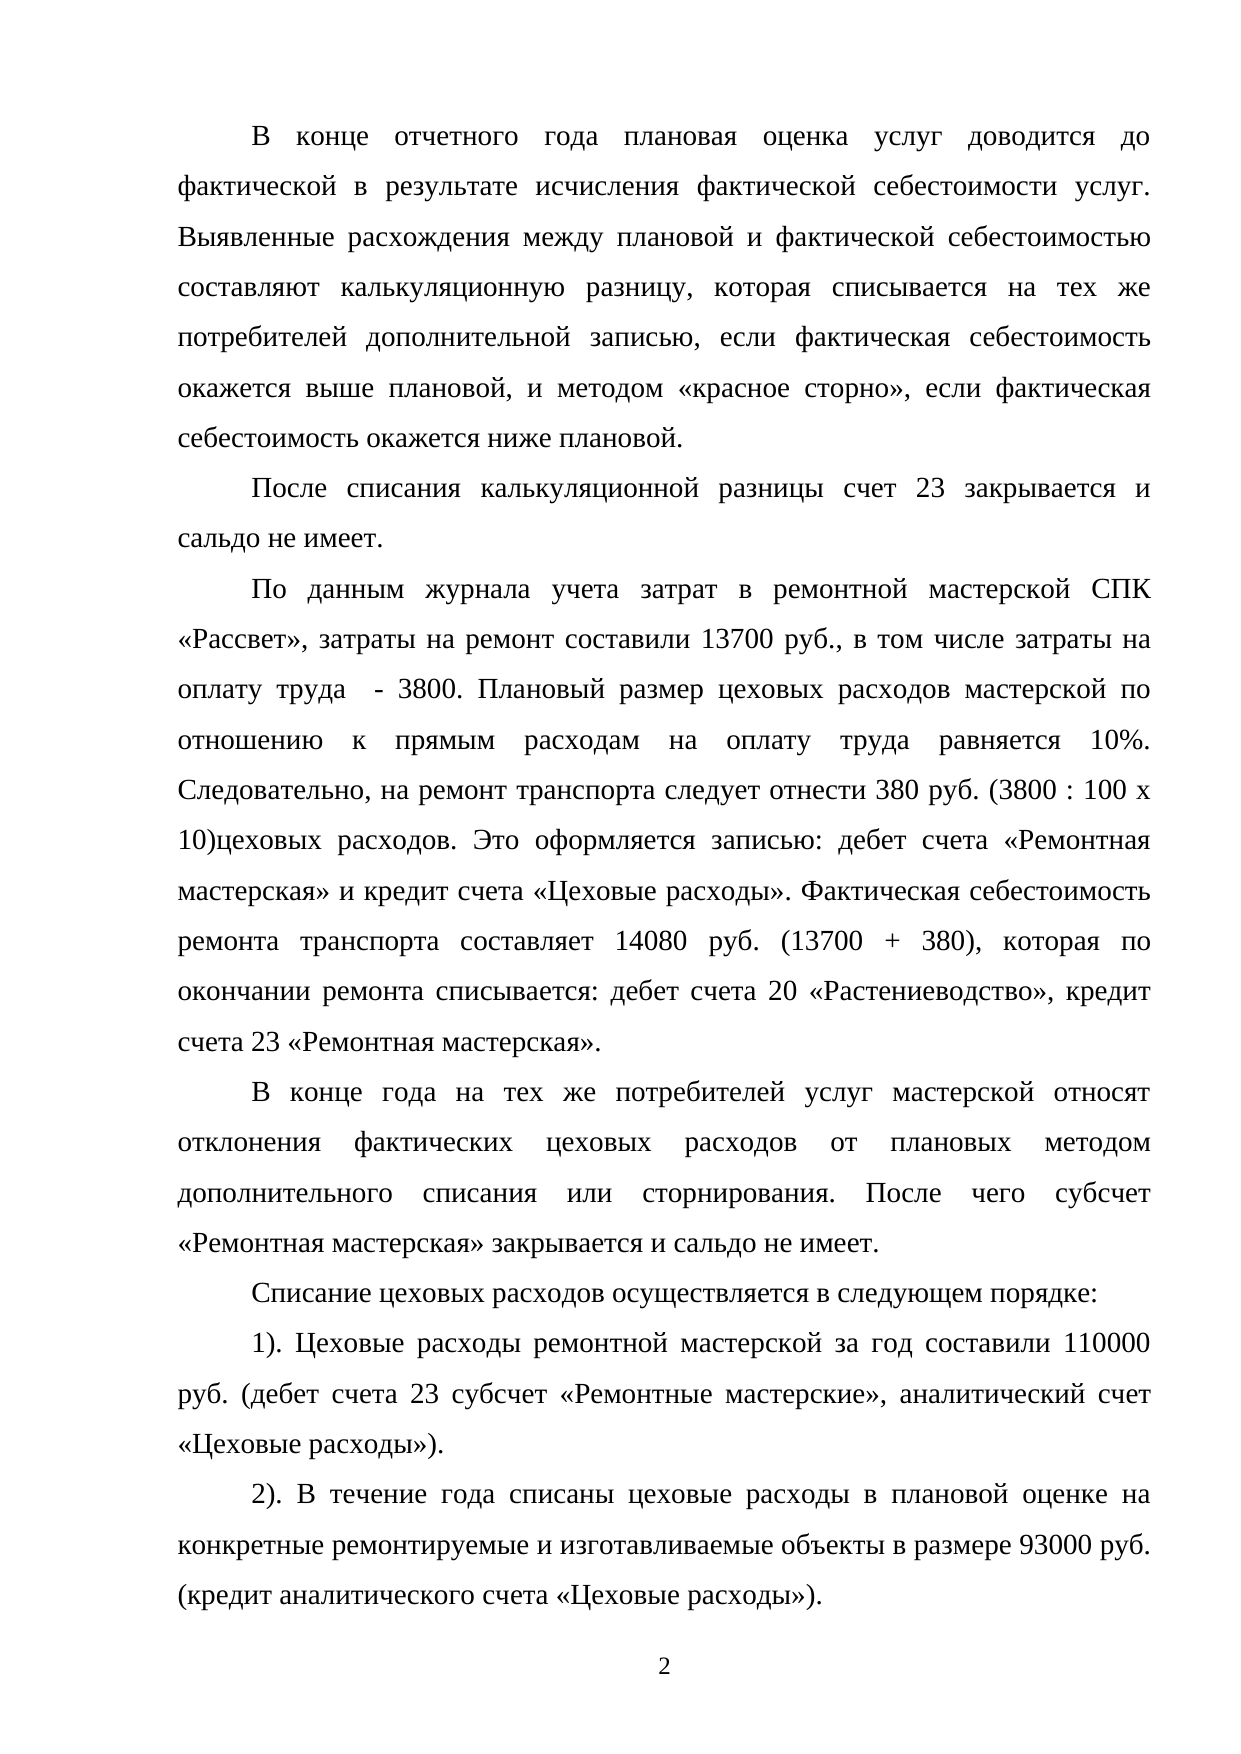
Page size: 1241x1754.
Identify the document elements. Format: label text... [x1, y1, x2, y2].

text По данным журнала учета затрат в ремонтной мастерской СПК «Рассвет», затраты на ремонт составили 13700 руб., в том числе затраты на оплату труда - 3800. Плановый размер цеховых расходов мастерской по отношению к прямым расходам на оплату труда равняется 10%. Следовательно, на ремонт транспорта следует отнести 380 руб. (3800 : 100 х 10)цеховых расходов. Это оформляется записью: дебет счета «Ремонтная мастерская» и кредит счета «Цеховые расходы». Фактическая себестоимость ремонта транспорта составляет 14080 руб. (13700 + 380), которая по окончании ремонта списывается: дебет счета 20 «Растениеводство», кредит счета 23 «Ремонтная мастерская». [177, 571, 1152, 1057]
text Списание цеховых расходов осуществляется в следующем порядке: [177, 1275, 1152, 1309]
text В конце года на тех же потребителей услуг мастерской относят отклонения фактических цеховых расходов от плановых методом дополнительного списания или сторнирования. После чего субсчет «Ремонтная мастерская» закрывается и сальдо не имеет. [177, 1074, 1152, 1258]
text 2). В течение года списаны цеховые расходы в плановой оценке на конкретные ремонтируемые и изготавливаемые объекты в размере 93000 руб. (кредит аналитического счета «Цеховые расходы»). [177, 1477, 1152, 1611]
text 1). Цеховые расходы ремонтной мастерской за год составили 110000 руб. (дебет счета 23 субсчет «Ремонтные мастерские», аналитический счет «Цеховые расходы»). [177, 1326, 1152, 1460]
text После списания калькуляционной разницы счет 23 закрывается и сальдо не имеет. [177, 470, 1152, 554]
text В конце отчетного года плановая оценка услуг доводится до фактической в результате исчисления фактической себестоимости услуг. Выявленные расхождения между плановой и фактической себестоимостью составляют калькуляционную разницу, которая списывается на тех же потребителей дополнительной записью, если фактическая себестоимость окажется выше плановой, и методом «красное сторно», если фактическая себестоимость окажется ниже плановой. [177, 118, 1152, 453]
